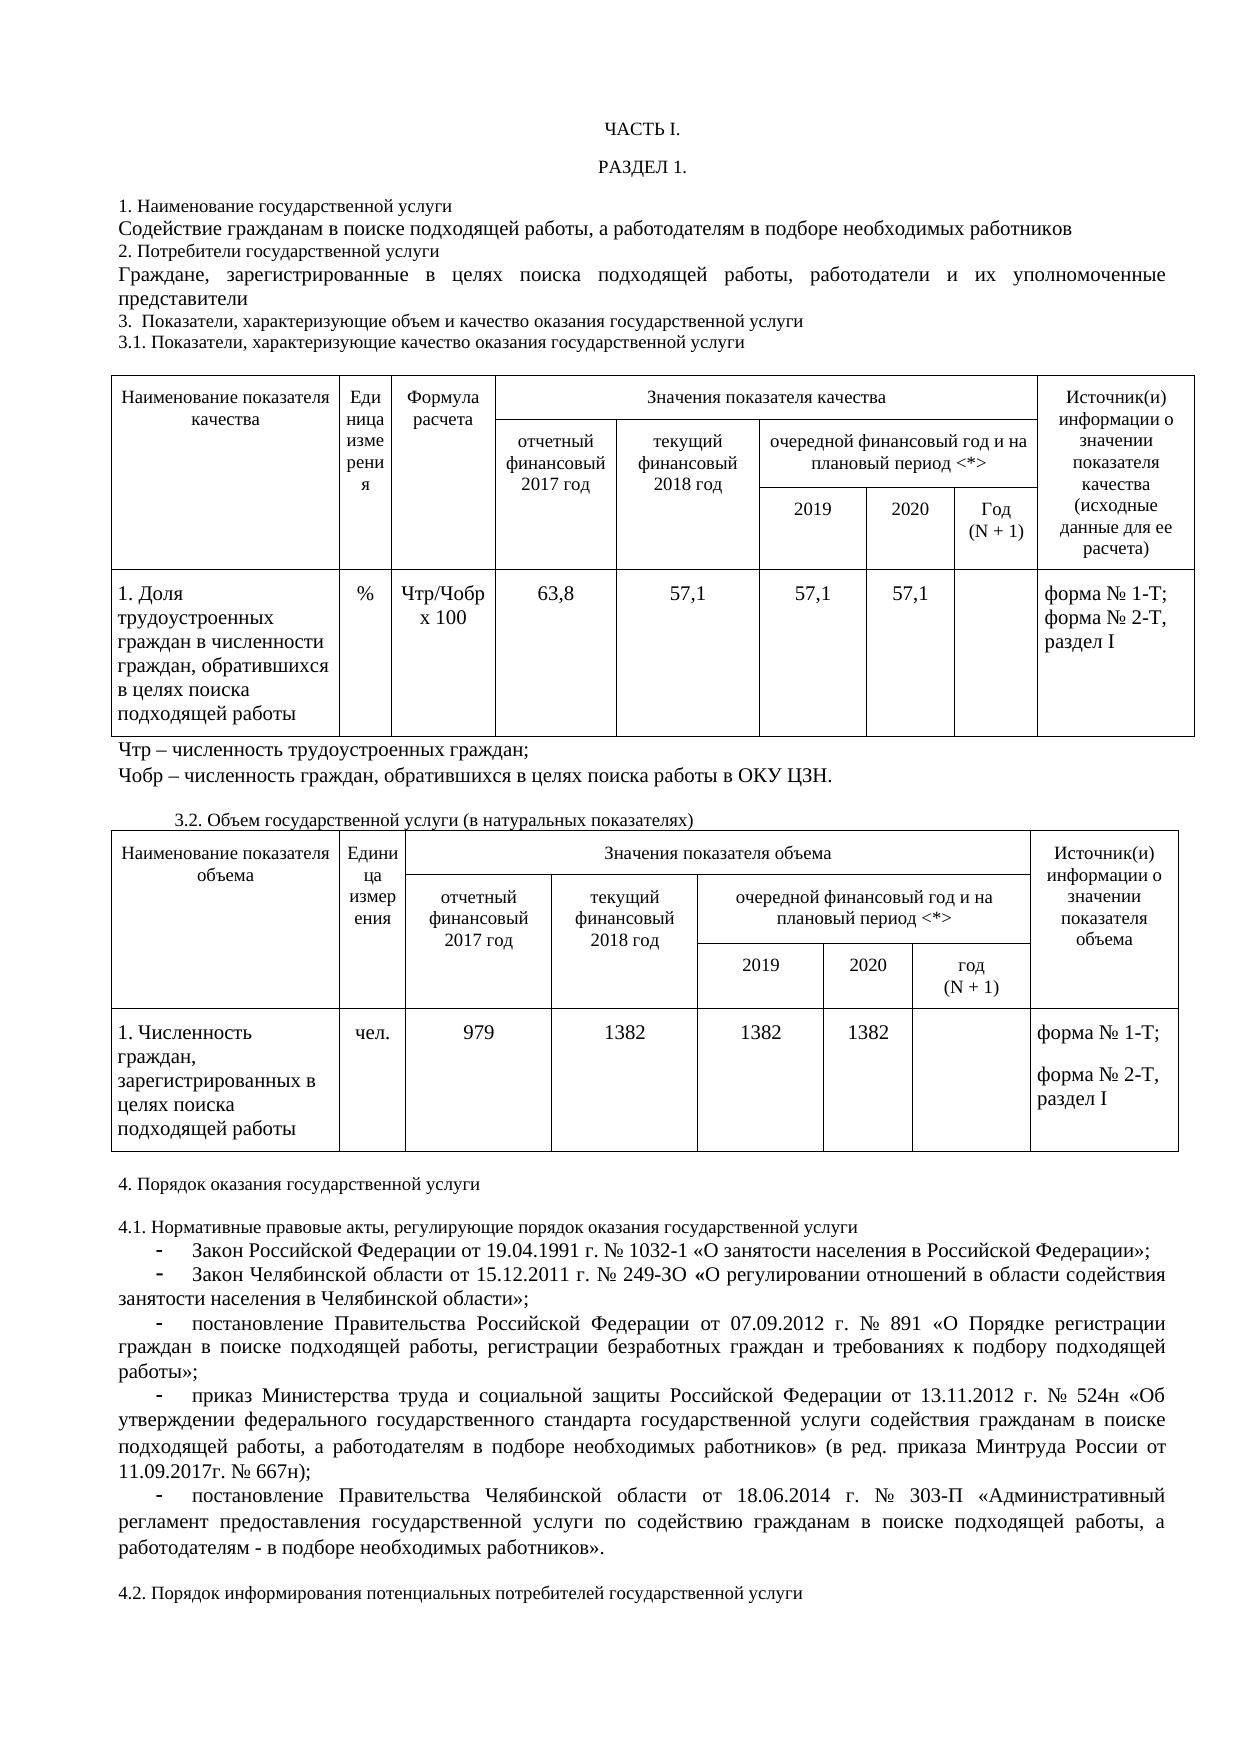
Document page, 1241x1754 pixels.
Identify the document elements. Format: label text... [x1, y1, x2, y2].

text 3. Показатели, характеризующие объем и качество оказания государственной услуги [118, 310, 1167, 331]
table_header Формула расчета [392, 376, 495, 569]
table_cell 57,1 [617, 570, 759, 736]
table_cell 1382 [698, 1009, 823, 1151]
table_cell 57,1 [867, 570, 954, 736]
text 2. Потребители государственной услуги [118, 240, 1167, 262]
list приказ Министерства труда и социальной защиты Российской Федерации от 13.11.2012 г. № 524н «Об утверждении федерального государственного стандарта государственной услуги содействия гражданам в поиске подходящей работы, а работодателям в подборе необходимых работников» (в ред. приказа Минтруда России от 11.09.2017г. № 667н); [118, 1383, 1167, 1483]
table_cell % [340, 570, 391, 736]
table_header Единица измерения [340, 376, 391, 569]
table_cell 57,1 [760, 570, 866, 736]
text 4. Порядок оказания государственной услуги [118, 1173, 1167, 1195]
table_cell 1. Численность граждан, зарегистрированных в целях поиска подходящей работы [112, 1009, 339, 1151]
table_cell 1382 [824, 1009, 912, 1151]
table_cell текущий финансовый 2018 год [552, 875, 697, 1008]
table_cell 1382 [552, 1009, 697, 1151]
list Закон Российской Федерации от 19.04.1991 г. № 1032-1 «О занятости населения в Российской Федерации»; [118, 1238, 1167, 1262]
list постановление Правительства Челябинской области от 18.06.2014 г. № 303-П «Административный регламент предоставления государственной услуги по содействию гражданам в поиске подходящей работы, а работодателям - в подборе необходимых работников». [118, 1483, 1167, 1559]
table_cell 2020 [867, 488, 954, 569]
table_cell отчетный финансовый 2017 год [496, 420, 616, 569]
text 3.1. Показатели, характеризующие качество оказания государственной услуги [118, 331, 1167, 353]
text 4.1. Нормативные правовые акты, регулирующие порядок оказания государственной услуги [118, 1216, 1167, 1238]
text Граждане, зарегистрированные в целях поиска подходящей работы, работодатели и их уполномоченные представители [118, 262, 1167, 310]
table_cell форма № 1-Т; форма № 2-Т, раздел I [1038, 570, 1194, 736]
text Чобр – численность граждан, обратившихся в целях поиска работы в ОКУ ЦЗН. [118, 763, 1167, 787]
table_cell [913, 1009, 1030, 1151]
table_cell 2020 [824, 944, 912, 1008]
table_cell текущий финансовый 2018 год [617, 420, 759, 569]
text 3.2. Объем государственной услуги (в натуральных показателях) [118, 809, 1167, 830]
table_cell 2019 [698, 944, 823, 1008]
table_header Наименование показателя качества [112, 376, 339, 569]
table_cell 979 [406, 1009, 551, 1151]
table_cell 2019 [760, 488, 866, 569]
table_header Источник(и) информации о значении показателя качества (исходные данные для ее расчета) [1038, 376, 1194, 569]
table_cell очередной финансовый год и на плановый период <*> [698, 875, 1030, 943]
table_header Единица измерения [340, 831, 405, 1008]
table_header Источник(и) информации о значении показателя объема [1031, 831, 1178, 1008]
text ЧАСТЬ I. [118, 118, 1167, 140]
table_cell форма № 1-Т; форма № 2-Т, раздел I [1031, 1009, 1178, 1151]
table_cell Чтр/Чобр х 100 [392, 570, 495, 736]
table_cell очередной финансовый год и на плановый период <*> [760, 420, 1037, 487]
table_cell отчетный финансовый 2017 год [406, 875, 551, 1008]
table_header Значения показателя качества [496, 376, 1037, 418]
table_cell 63,8 [496, 570, 616, 736]
table_cell Год (N + 1) [955, 488, 1037, 569]
table_header Значения показателя объема [406, 831, 1030, 874]
text 4.2. Порядок информирования потенциальных потребителей государственной услуги [118, 1582, 1167, 1604]
text Содействие гражданам в поиске подходящей работы, а работодателям в подборе необходимых работников [118, 216, 1167, 240]
table_header Наименование показателя объема [112, 831, 339, 1008]
table_cell чел. [340, 1009, 405, 1151]
table_cell [955, 570, 1037, 736]
list постановление Правительства Российской Федерации от 07.09.2012 г. № 891 «О Порядке регистрации граждан в поиске подходящей работы, регистрации безработных граждан и требованиях к подбору подходящей работы»; [118, 1310, 1167, 1383]
text РАЗДЕЛ 1. [118, 156, 1167, 178]
table_cell 1. Доля трудоустроенных граждан в численности граждан, обратившихся в целях поиска подходящей работы [112, 570, 339, 736]
table_cell год (N + 1) [913, 944, 1030, 1008]
text Чтр – численность трудоустроенных граждан; [118, 737, 1167, 761]
list Закон Челябинской области от 15.12.2011 г. № 249-ЗО «О регулировании отношений в области содействия занятости населения в Челябинской области»; [118, 1262, 1167, 1310]
text 1. Наименование государственной услуги [118, 194, 1167, 216]
